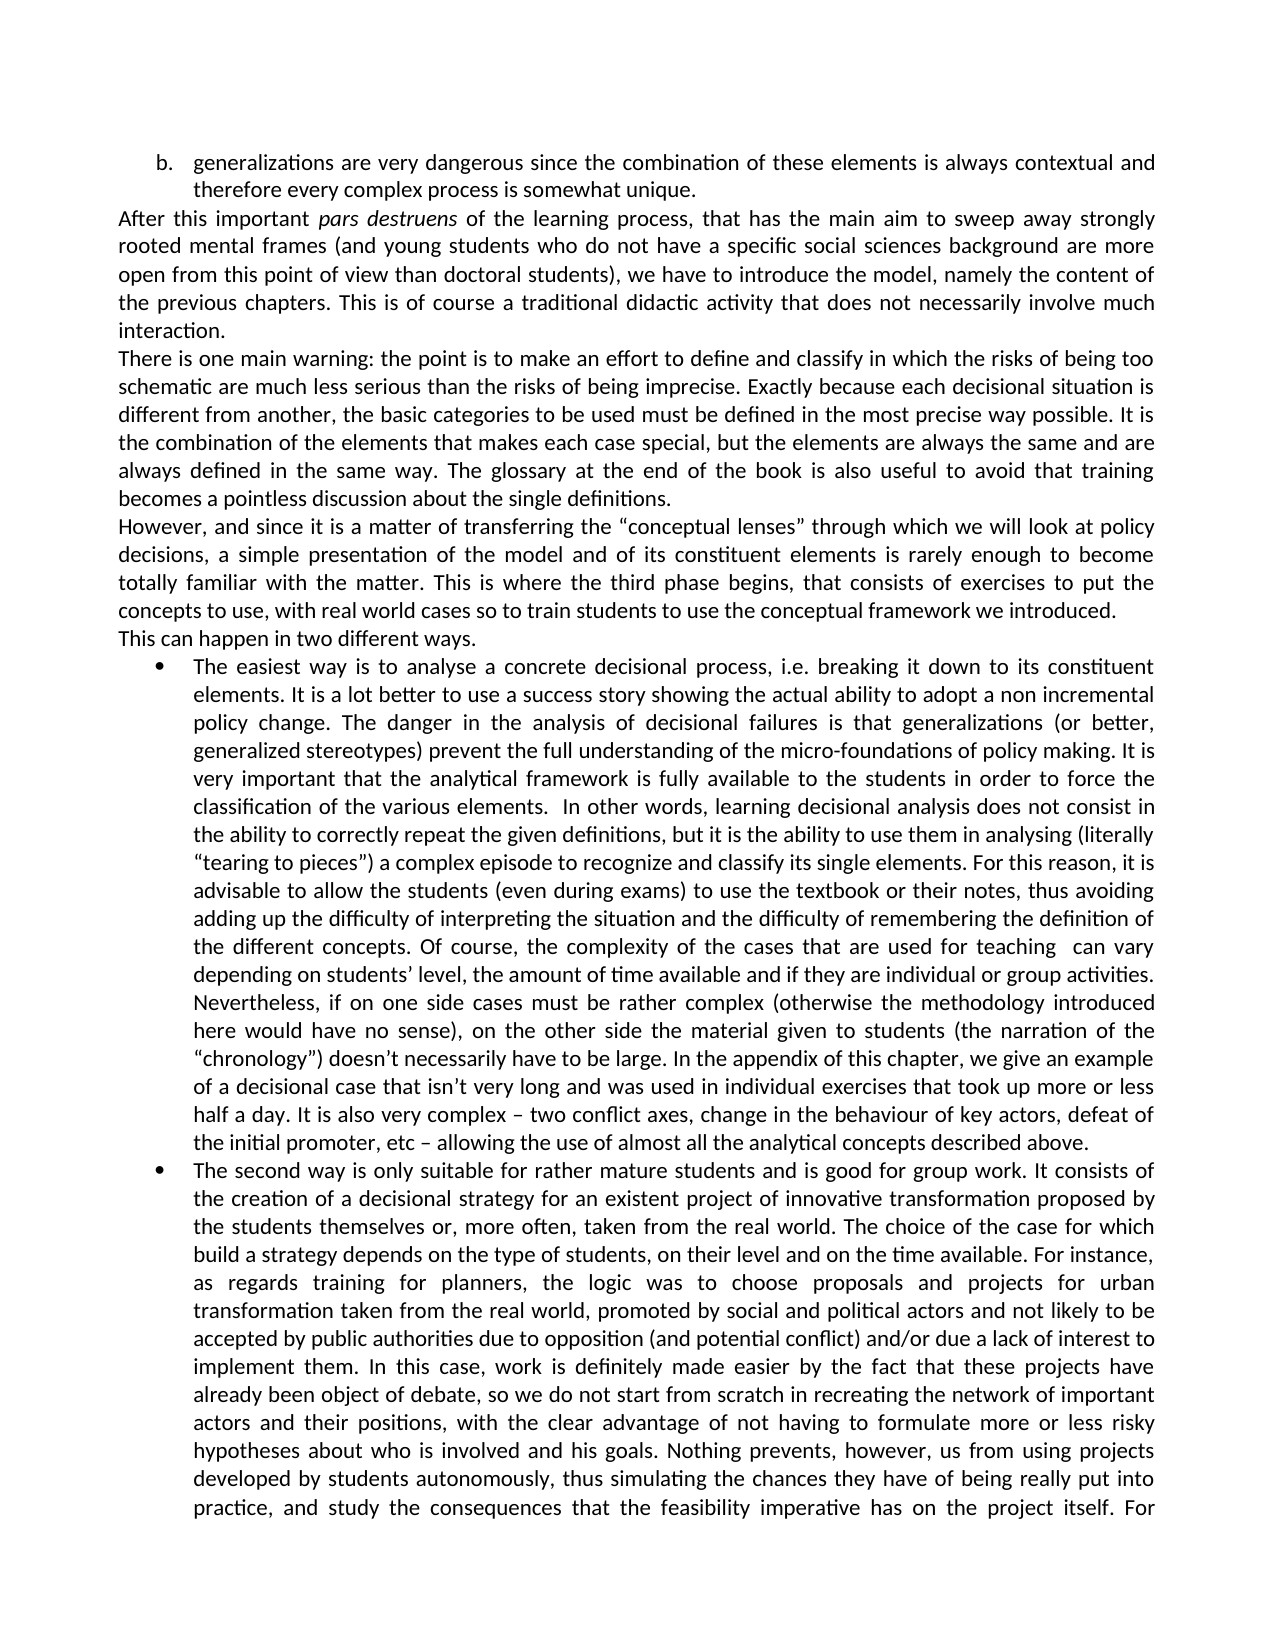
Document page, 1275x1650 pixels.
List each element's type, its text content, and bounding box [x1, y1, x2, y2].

list generalizations are very dangerous since the combination of these elements is always contextual and therefore every complex process is somewhat unique. [156, 148, 1157, 204]
text After this important pars destruens of the learning process, that has the main aim to sweep away strongly rooted mental frames (and young students who do not have a specific social sciences background are more open from this point of view than doctoral students), we have to introduce the model, namely the content of the previous chapters. This is of course a traditional didactic activity that does not necessarily involve much interaction. [118, 204, 1157, 344]
list The easiest way is to analyse a concrete decisional process, i.e. breaking it down to its constituent elements. It is a lot better to use a success story showing the actual ability to adopt a non incremental policy change. The danger in the analysis of decisional failures is that generalizations (or better, generalized stereotypes) prevent the full understanding of the micro-foundations of policy making. It is very important that the analytical framework is fully available to the students in order to force the classification of the various elements. In other words, learning decisional analysis does not consist in the ability to correctly repeat the given definitions, but it is the ability to use them in analysing (literally “tearing to pieces”) a complex episode to recognize and classify its single elements. For this reason, it is advisable to allow the students (even during exams) to use the textbook or their notes, thus avoiding adding up the difficulty of interpreting the situation and the difficulty of remembering the definition of the different concepts. Of course, the complexity of the cases that are used for teaching can vary depending on students’ level, the amount of time available and if they are individual or group activities. Nevertheless, if on one side cases must be rather complex (otherwise the methodology introduced here would have no sense), on the other side the material given to students (the narration of the “chronology”) doesn’t necessarily have to be large. In the appendix of this chapter, we give an example of a decisional case that isn’t very long and was used in individual exercises that took up more or less half a day. It is also very complex – two conflict axes, change in the behaviour of key actors, defeat of the initial promoter, etc – allowing the use of almost all the analytical concepts described above. [156, 652, 1157, 1156]
text This can happen in two different ways. [118, 624, 1157, 652]
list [156, 1156, 1157, 1521]
text There is one main warning: the point is to make an effort to define and classify in which the risks of being too schematic are much less serious than the risks of being imprecise. Exactly because each decisional situation is different from another, the basic categories to be used must be defined in the most precise way possible. It is the combination of the elements that makes each case special, but the elements are always the same and are always defined in the same way. The glossary at the end of the book is also useful to avoid that training becomes a pointless discussion about the single definitions. [118, 344, 1157, 512]
text However, and since it is a matter of transferring the “conceptual lenses” through which we will look at policy decisions, a simple presentation of the model and of its constituent elements is rarely enough to become totally familiar with the matter. This is where the third phase begins, that consists of exercises to put the concepts to use, with real world cases so to train students to use the conceptual framework we introduced. [118, 512, 1157, 624]
